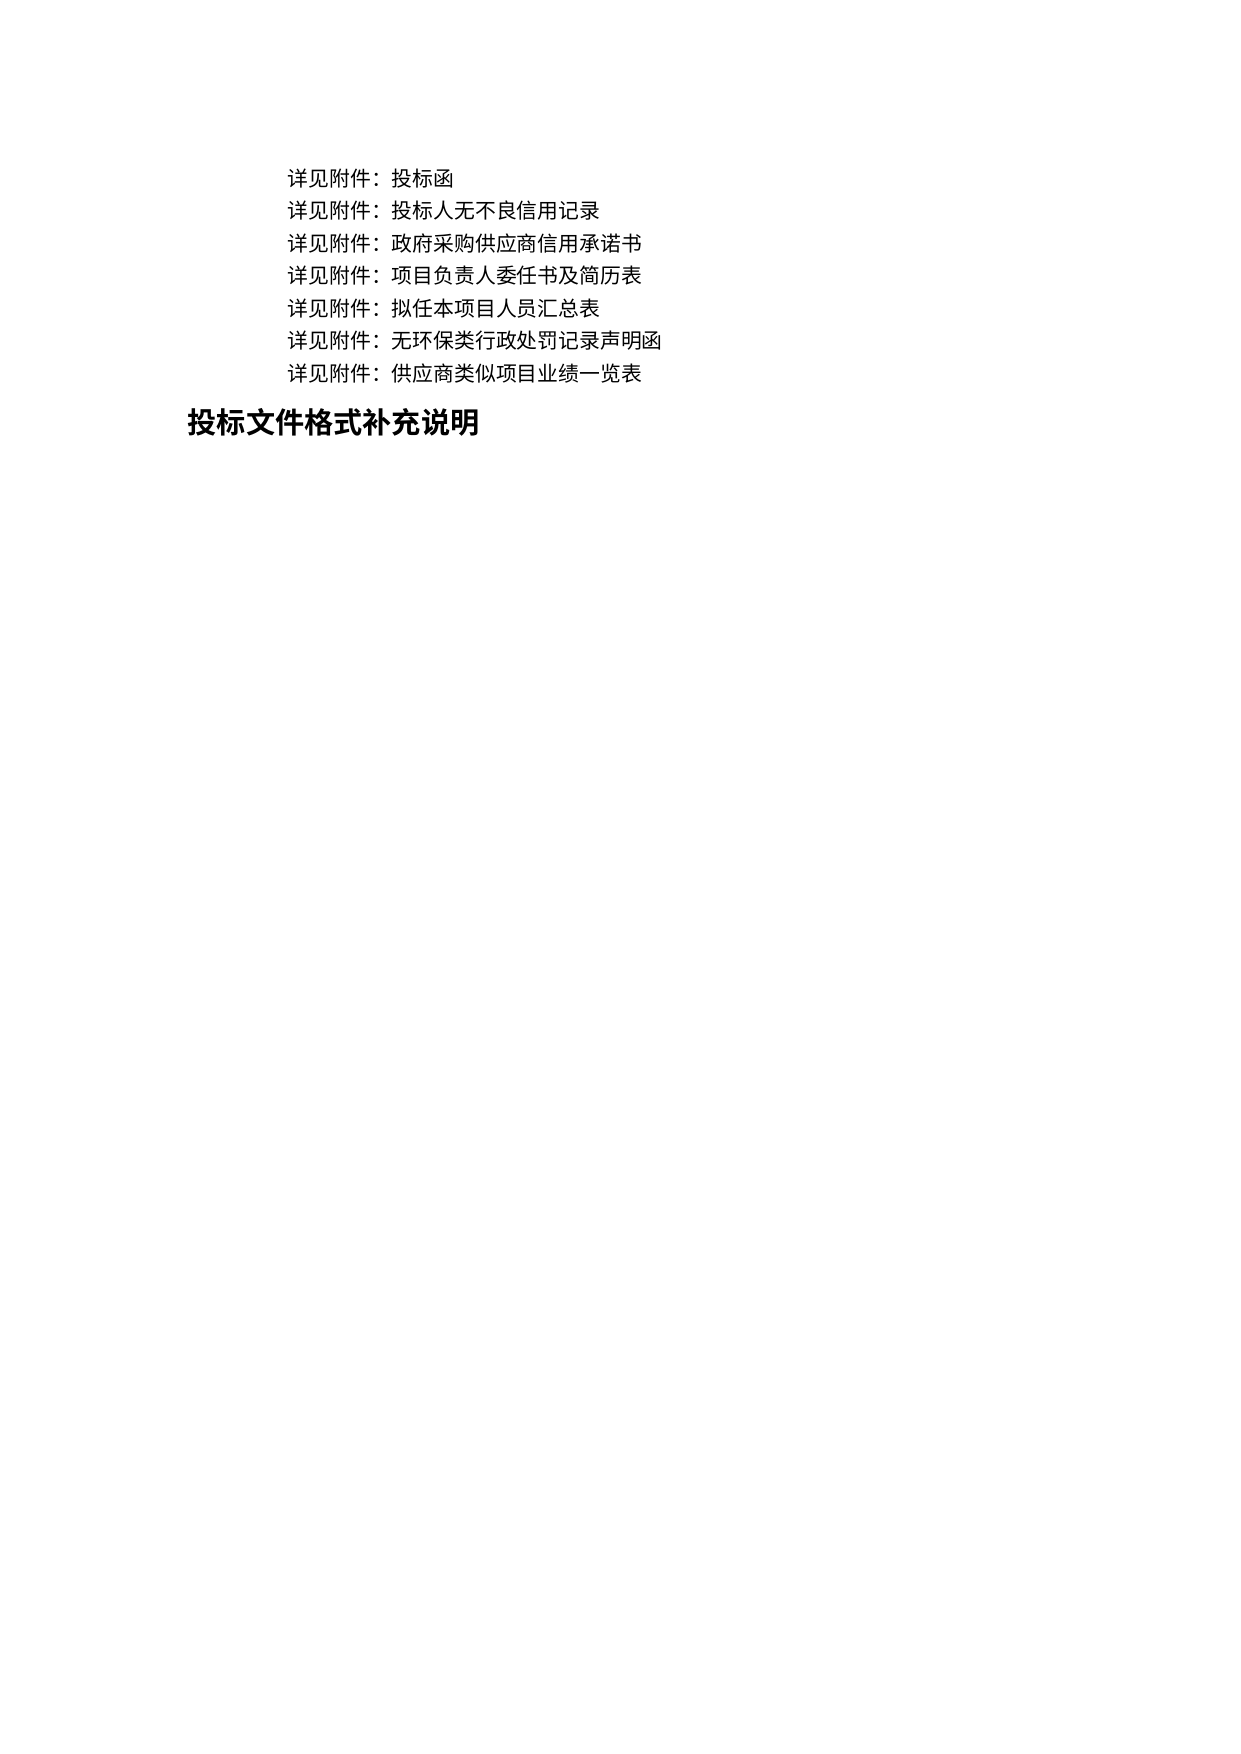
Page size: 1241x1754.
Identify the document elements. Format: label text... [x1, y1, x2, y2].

text 详见附件：投标函 [187, 162, 1053, 194]
text 详见附件：投标人无不良信用记录 [187, 194, 1053, 227]
text 投标文件格式补充说明 [187, 389, 1053, 454]
text 详见附件：拟任本项目人员汇总表 [187, 292, 1053, 324]
text 详见附件：项目负责人委任书及简历表 [187, 259, 1053, 292]
text 详见附件：无环保类行政处罚记录声明函 [187, 324, 1053, 357]
text 详见附件：政府采购供应商信用承诺书 [187, 227, 1053, 259]
text 详见附件：供应商类似项目业绩一览表 [187, 357, 1053, 389]
